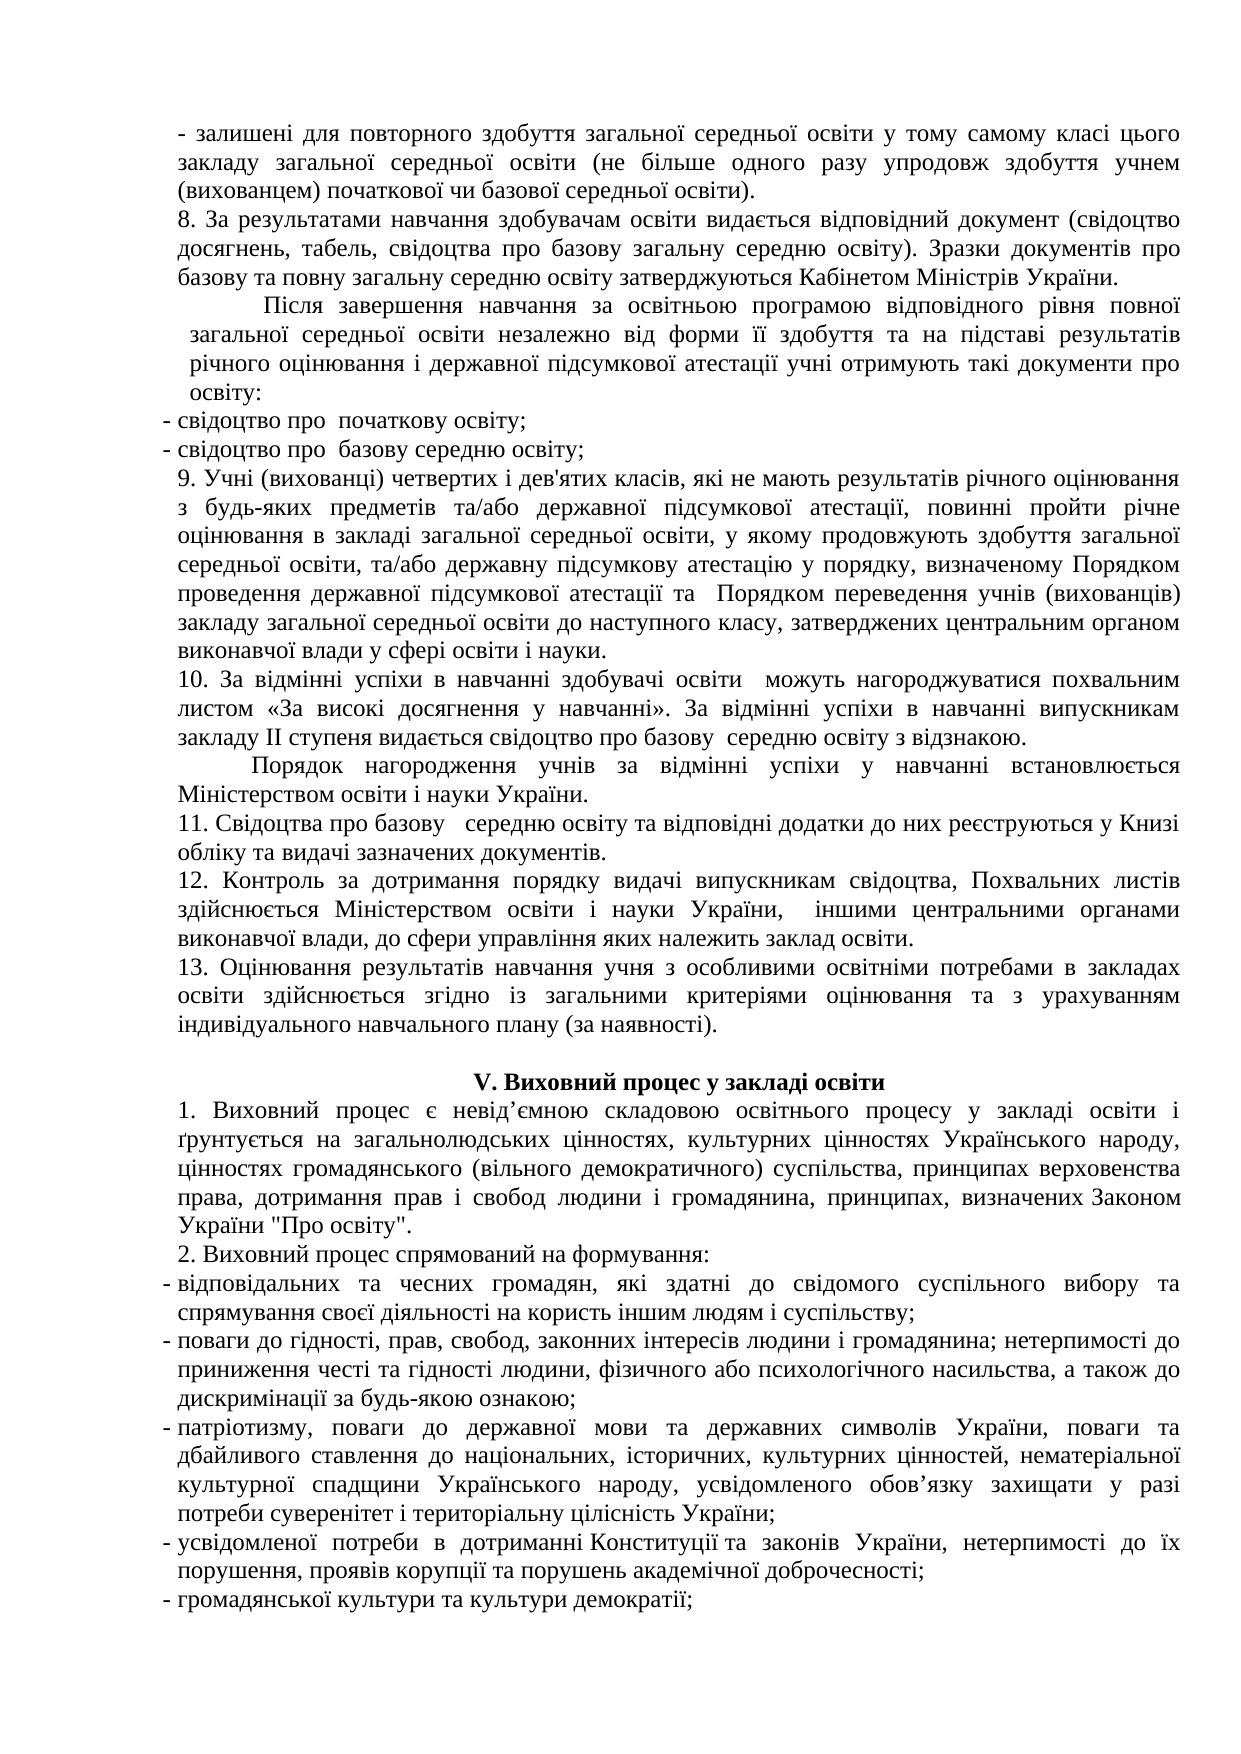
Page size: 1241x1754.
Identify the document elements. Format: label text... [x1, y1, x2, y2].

list усвідомленої потреби в дотриманні Конституції та законів України, нетерпимості до їх порушення, проявів корупції та порушень академічної доброчесності; [162, 1527, 1181, 1584]
text V. Виховний процес у закладі освіти [177, 1067, 1181, 1096]
list свідоцтво про базову середню освіту; [162, 434, 1181, 463]
list 11. Свідоцтва про базову середню освіту та відповідні додатки до них реєструються у Книзі обліку та видачі зазначених документів. [177, 808, 1181, 866]
list 12. Контроль за дотримання порядку видачі випускникам свідоцтва, Похвальних листів здійснюється Міністерством освіти і науки України, іншими центральними органами виконавчої влади, до сфери управління яких належить заклад освіти. [177, 866, 1181, 952]
text 13. Оцінювання результатів навчання учня з особливими освітніми потребами в закладах освіти здійснюється згідно із загальними критеріями оцінювання та з урахуванням індивідуального навчального плану (за наявності). [177, 952, 1181, 1038]
text Порядок нагородження учнів за відмінні успіхи у навчанні встановлюється Міністерством освіти і науки України. [177, 751, 1181, 808]
list 9. Учні (вихованці) четвертих і дев'ятих класів, які не мають результатів річного оцінювання з будь-яких предметів та/або державної підсумкової атестації, повинні пройти річне оцінювання в закладі загальної середньої освіти, у якому продовжують здобуття загальної середньої освіти, та/або державну підсумкову атестацію у порядку, визначеному Порядком проведення державної підсумкової атестації та Порядком переведення учнів (вихованців) закладу загальної середньої освіти до наступного класу, затверджених центральним органом виконавчої влади у сфері освіти і науки. [177, 578, 1181, 664]
text 1. Виховний процес є невід’ємною складовою освітнього процесу у закладі освіти і ґрунтується на загальнолюдських цінностях, культурних цінностях Українського народу, цінностях громадянського (вільного демократичного) суспільства, принципах верховенства права, дотримання прав і свобод людини і громадянина, принципах, визначених Законом України "Про освіту". [177, 1096, 1181, 1239]
list поваги до гідності, прав, свобод, законних інтересів людини і громадянина; нетерпимості до приниження честі та гідності людини, фізичного або психологічного насильства, а також до дискримінації за будь-якою ознакою; [162, 1326, 1181, 1412]
text 2. Виховний процес спрямований на формування: [177, 1239, 1181, 1268]
list громадянської культури та культури демократії; [162, 1584, 1181, 1613]
list відповідальних та чесних громадян, які здатні до свідомого суспільного вибору та спрямування своєї діяльності на користь іншим людям і суспільству; [162, 1268, 1181, 1326]
list патріотизму, поваги до державної мови та державних символів України, поваги та дбайливого ставлення до національних, історичних, культурних цінностей, нематеріальної культурної спадщини Українського народу, усвідомленого обов’язку захищати у разі потреби суверенітет і територіальну цілісність України; [162, 1412, 1181, 1527]
text Після завершення навчання за освітньою програмою відповідного рівня повної загальної середньої освіти незалежно від форми її здобуття та на підставі результатів річного оцінювання і державної підсумкової атестації учні отримують такі документи про освіту: [189, 291, 1181, 406]
list 10. За відмінні успіхи в навчанні здобувачі освіти можуть нагороджуватися похвальним листом «За високі досягнення у навчанні». За відмінні успіхи в навчанні випускникам закладу II ступеня видається свідоцтво про базову середню освіту з відзнакою. [177, 664, 1181, 751]
list свідоцтво про початкову освіту; [162, 406, 1181, 434]
list 8. За результатами навчання здобувачам освіти видається відповідний документ (свідоцтво досягнень, табель, свідоцтва про базову загальну середню освіту). Зразки документів про базову та повну загальну середню освіту затверджуються Кабінетом Міністрів України. [177, 204, 1181, 291]
text - залишені для повторного здобуття загальної середньої освіти у тому самому класі цього закладу загальної середньої освіти (не більше одного разу упродовж здобуття учнем (вихованцем) початкової чи базової середньої освіти). [177, 118, 1181, 204]
